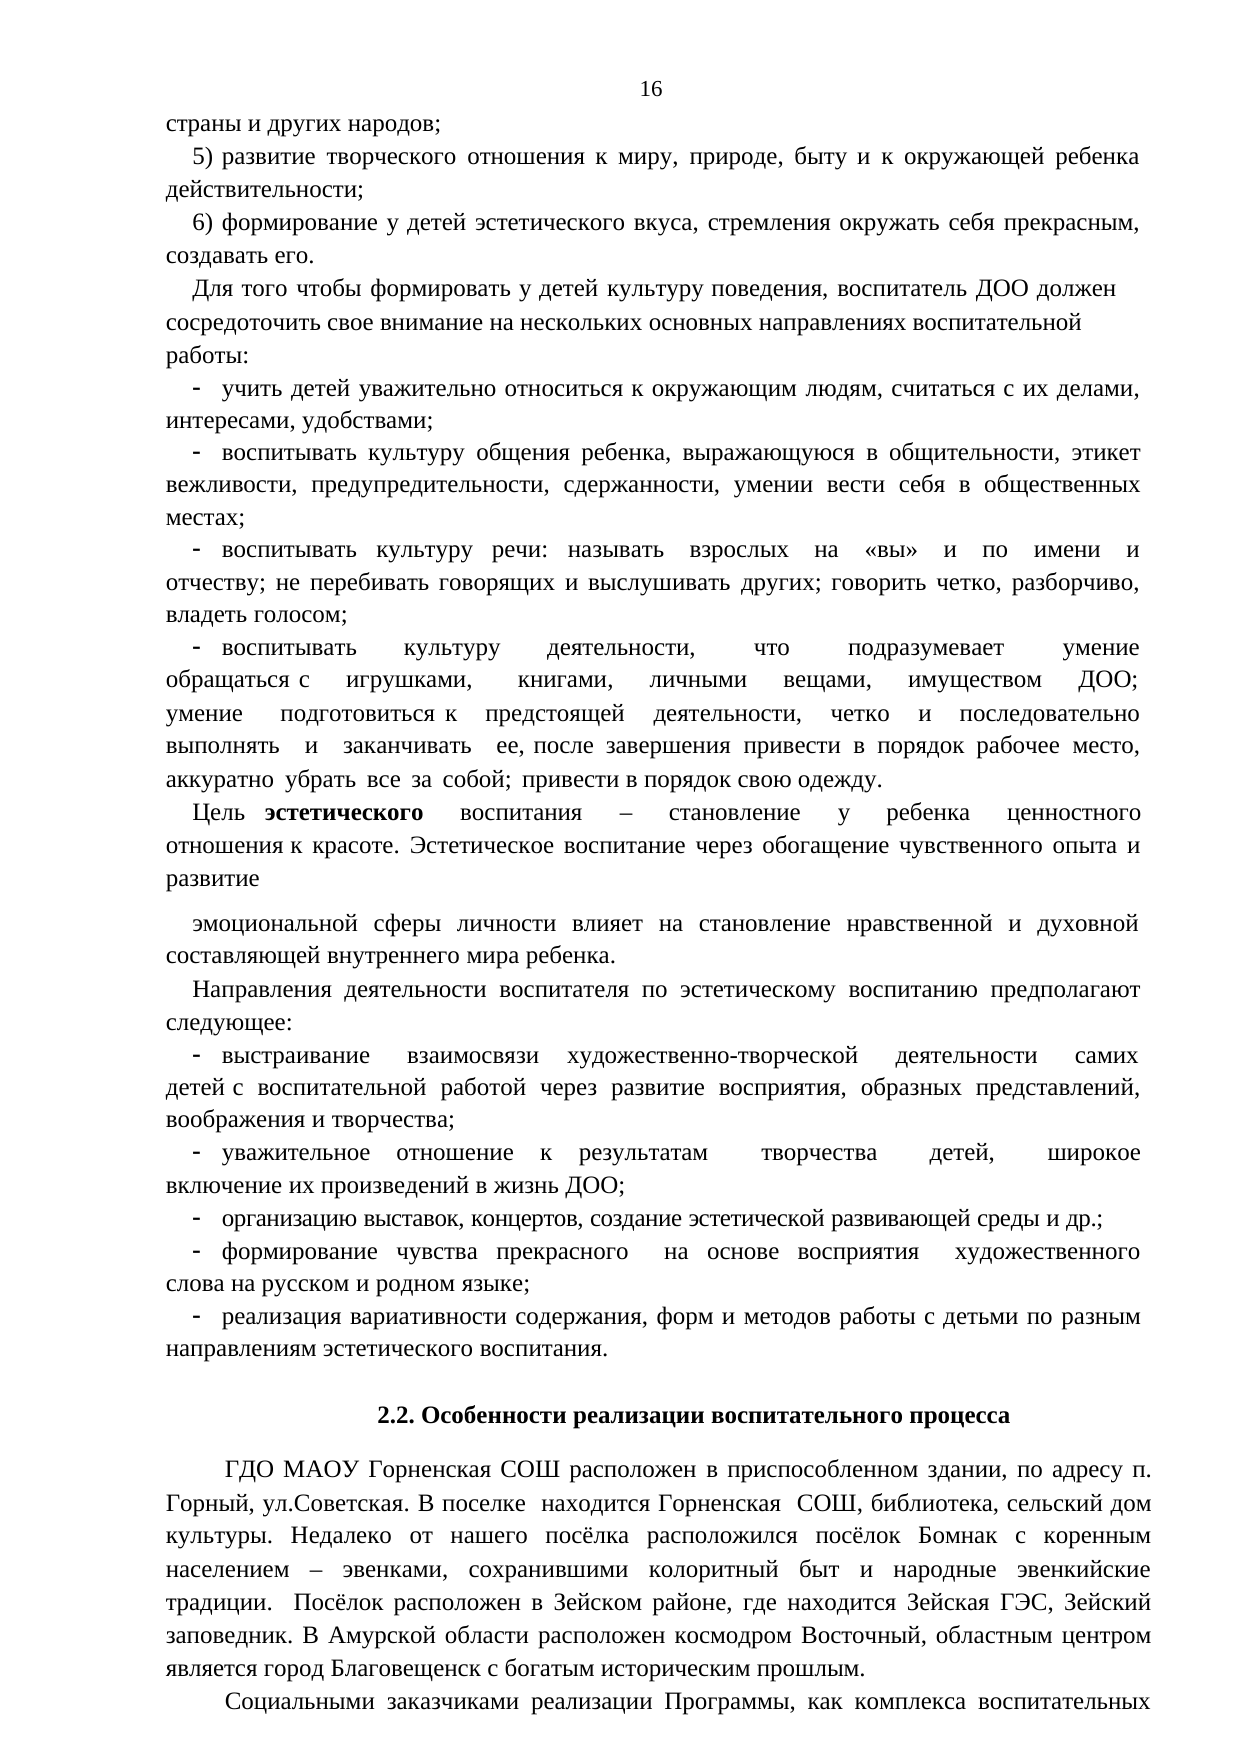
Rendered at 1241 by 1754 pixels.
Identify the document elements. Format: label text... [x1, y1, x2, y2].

list реализация вариативности содержания, форм и методов работы с детьми по разным направлениям эстетического воспитания. [166, 1301, 1141, 1362]
text Цель эстетического воспитания – становление у ребенка ценностного отношения к красоте. Эстетическое воспитание через обогащение чувственного опыта и развитие [166, 797, 1141, 891]
list уважительное отношение к результатам творчества детей, широкое включение их произведений в жизнь ДОО; [166, 1137, 1141, 1199]
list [166, 108, 1141, 137]
text Для того чтобы формировать у детей культуру поведения, воспитатель ДОО должен сосредоточить свое внимание на нескольких основных направлениях воспитательной работы: [166, 273, 1166, 369]
list формирование у детей эстетического вкуса, стремления окружать себя прекрасным, создавать его. [166, 207, 1140, 269]
list формирование чувства прекрасного на основе восприятия художественного слова на русском и родном языке; [166, 1236, 1141, 1296]
subtitle 2.2. Особенности реализации воспитательного процесса [333, 1400, 1166, 1429]
text эмоциональной сферы личности влияет на становление нравственной и духовной составляющей внутреннего мира ребенка. [166, 908, 1140, 969]
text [166, 1686, 1151, 1714]
list организацию выставок, концертов, создание эстетической развивающей среды и др.; [166, 1203, 1166, 1231]
list воспитывать культуру общения ребенка, выражающуюся в общительности, этикет вежливости, предупредительности, сдержанности, умении вести себя в общественных местах; [166, 437, 1141, 531]
list воспитывать культуру речи: называть взрослых на «вы» и по имени и отчеству; не перебивать говорящих и выслушивать других; говорить четко, разборчиво, владеть голосом; [166, 534, 1140, 628]
list развитие творческого отношения к миру, природе, быту и к окружающей ребенка действительности; [166, 141, 1139, 203]
text Направления деятельности воспитателя по эстетическому воспитанию предполагают следующее: [166, 974, 1141, 1035]
list воспитывать культуру деятельности, что подразумевает умение обращаться с игрушками, книгами, личными вещами, имуществом ДОО; умение подготовиться к предстоящей деятельности, четко и последовательно выполнять и заканчивать ее, после завершения привести в порядок рабочее место, аккуратно убрать все за собой; привести в порядок свою одежду. [166, 632, 1141, 792]
list учить детей уважительно относиться к окружающим людям, считаться с их делами, интересами, удобствами; [166, 373, 1140, 434]
list выстраивание взаимосвязи художественно-творческой деятельности самих детей с воспитательной работой через развитие восприятия, образных представлений, воображения и творчества; [166, 1040, 1140, 1133]
text ГДО МАОУ Горненская СОШ расположен в приспособленном здании, по адресу п. Горный, ул.Советская. В поселке находится Горненская СОШ, библиотека, сельский дом культуры. Недалеко от нашего посёлка расположился посёлок Бомнак с коренным населением – эвенками, сохранившими колоритный быт и народные эвенкийские традиции. Посёлок расположен в Зейском районе, где находится Зейская ГЭС, Зейский заповедник. В Амурской области расположен космодром Восточный, областным центром является город Благовещенск с богатым историческим прошлым. [166, 1454, 1152, 1681]
